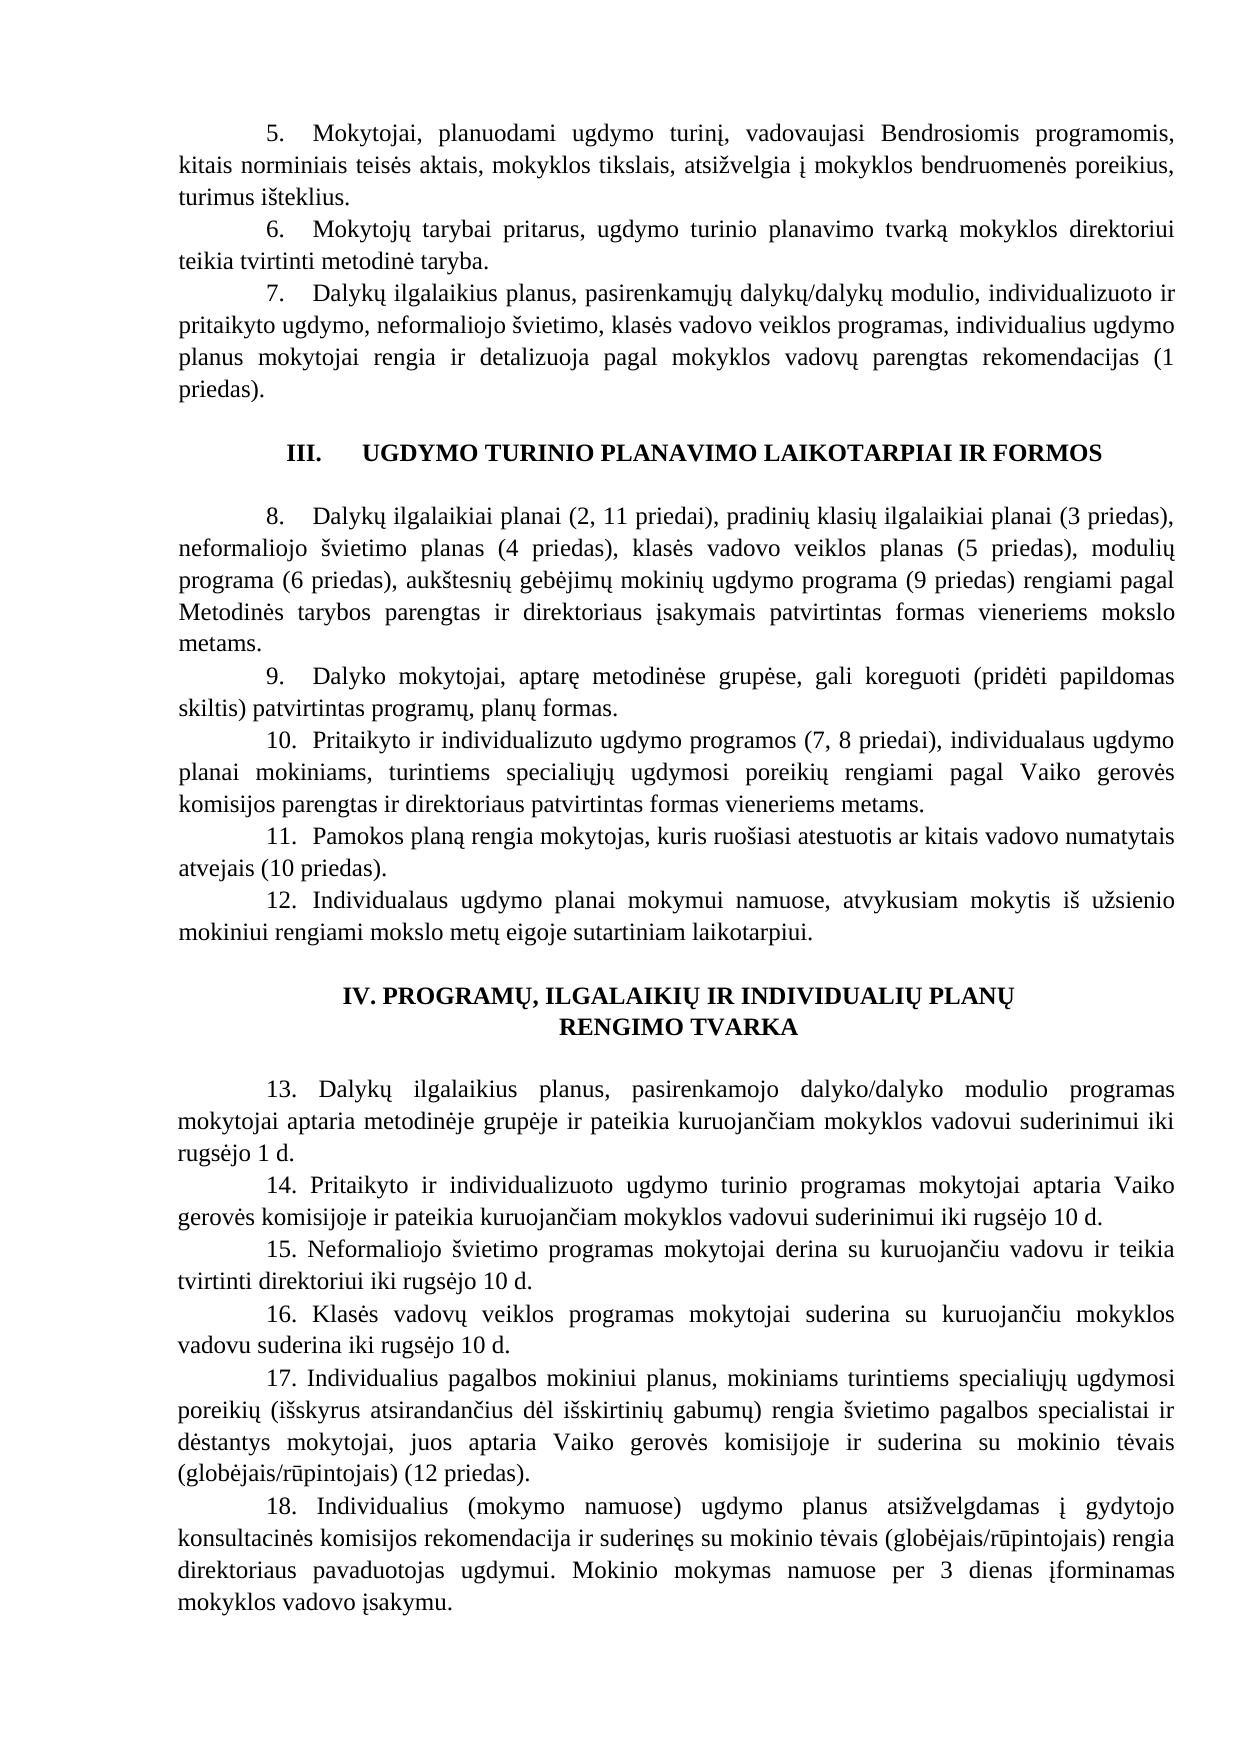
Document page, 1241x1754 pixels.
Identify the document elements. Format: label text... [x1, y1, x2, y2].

text 17. Individualius pagalbos mokiniui planus, mokiniams turintiems specialiųjų ugdymosi poreikių (išskyrus atsirandančius dėl išskirtinių gabumų) rengia švietimo pagalbos specialistai ir dėstantys mokytojai, juos aptaria Vaiko gerovės komisijoje ir suderina su mokinio tėvais (globėjais/rūpintojais) (12 priedas). [177, 1363, 1176, 1487]
list Dalyko mokytojai, aptarę metodinėse grupėse, gali koreguoti (pridėti papildomas skiltis) patvirtintas programų, planų formas. [178, 661, 1176, 722]
text III. UGDYMO TURINIO PLANAVIMO LAIKOTARPIAI IR FORMOS [177, 438, 1181, 466]
text 14. Pritaikyto ir individualizuoto ugdymo turinio programas mokytojai aptaria Vaiko gerovės komisijoje ir pateikia kuruojančiam mokyklos vadovui suderinimui iki rugsėjo 10 d. [177, 1170, 1176, 1231]
text IV. PROGRAMŲ, ILGALAIKIŲ IR INDIVIDUALIŲ PLANŲ [176, 981, 1181, 1010]
list Mokytojai, planuodami ugdymo turinį, vadovaujasi Bendrosiomis programomis, kitais norminiais teisės aktais, mokyklos tikslais, atsižvelgia į mokyklos bendruomenės poreikius, turimus išteklius. [178, 118, 1175, 211]
list Dalykų ilgalaikius planus, pasirenkamųjų dalykų/dalykų modulio, individualizuoto ir pritaikyto ugdymo, neformaliojo švietimo, klasės vadovo veiklos programas, individualius ugdymo planus mokytojai rengia ir detalizuoja pagal mokyklos vadovų parengtas rekomendacijas (1 priedas). [178, 278, 1176, 403]
text 18. Individualius (mokymo namuose) ugdymo planus atsižvelgdamas į gydytojo konsultacinės komisijos rekomendacija ir suderinęs su mokinio tėvais (globėjais/rūpintojais) rengia direktoriaus pavaduotojas ugdymui. Mokinio mokymas namuose per 3 dienas įforminamas mokyklos vadovo įsakymu. [177, 1491, 1176, 1615]
text 15. Neformaliojo švietimo programas mokytojai derina su kuruojančiu vadovu ir teikia tvirtinti direktoriui iki rugsėjo 10 d. [177, 1234, 1176, 1295]
list Pritaikyto ir individualizuto ugdymo programos (7, 8 priedai), individualaus ugdymo planai mokiniams, turintiems specialiųjų ugdymosi poreikių rengiami pagal Vaiko gerovės komisijos parengtas ir direktoriaus patvirtintas formas vieneriems metams. [178, 725, 1176, 818]
text 16. Klasės vadovų veiklos programas mokytojai suderina su kuruojančiu mokyklos vadovu suderina iki rugsėjo 10 d. [177, 1299, 1176, 1359]
text 13. Dalykų ilgalaikius planus, pasirenkamojo dalyko/dalyko modulio programas mokytojai aptaria metodinėje grupėje ir pateikia kuruojančiam mokyklos vadovui suderinimui iki rugsėjo 1 d. [177, 1074, 1176, 1166]
list Mokytojų tarybai pritarus, ugdymo turinio planavimo tvarką mokyklos direktoriui teikia tvirtinti metodinė taryba. [178, 214, 1176, 275]
subtitle RENGIMO TVARKA [176, 1012, 1181, 1041]
list Pamokos planą rengia mokytojas, kuris ruošiasi atestuotis ar kitais vadovo numatytais atvejais (10 priedas). [178, 821, 1176, 882]
list Individualaus ugdymo planai mokymui namuose, atvykusiam mokytis iš užsienio mokiniui rengiami mokslo metų eigoje sutartiniam laikotarpiui. [178, 886, 1176, 946]
list Dalykų ilgalaikiai planai (2, 11 priedai), pradinių klasių ilgalaikiai planai (3 priedas), neformaliojo švietimo planas (4 priedas), klasės vadovo veiklos planas (5 priedas), modulių programa (6 priedas), aukštesnių gebėjimų mokinių ugdymo programa (9 priedas) rengiami pagal Metodinės tarybos parengtas ir direktoriaus įsakymais patvirtintas formas vieneriems mokslo metams. [178, 501, 1176, 657]
